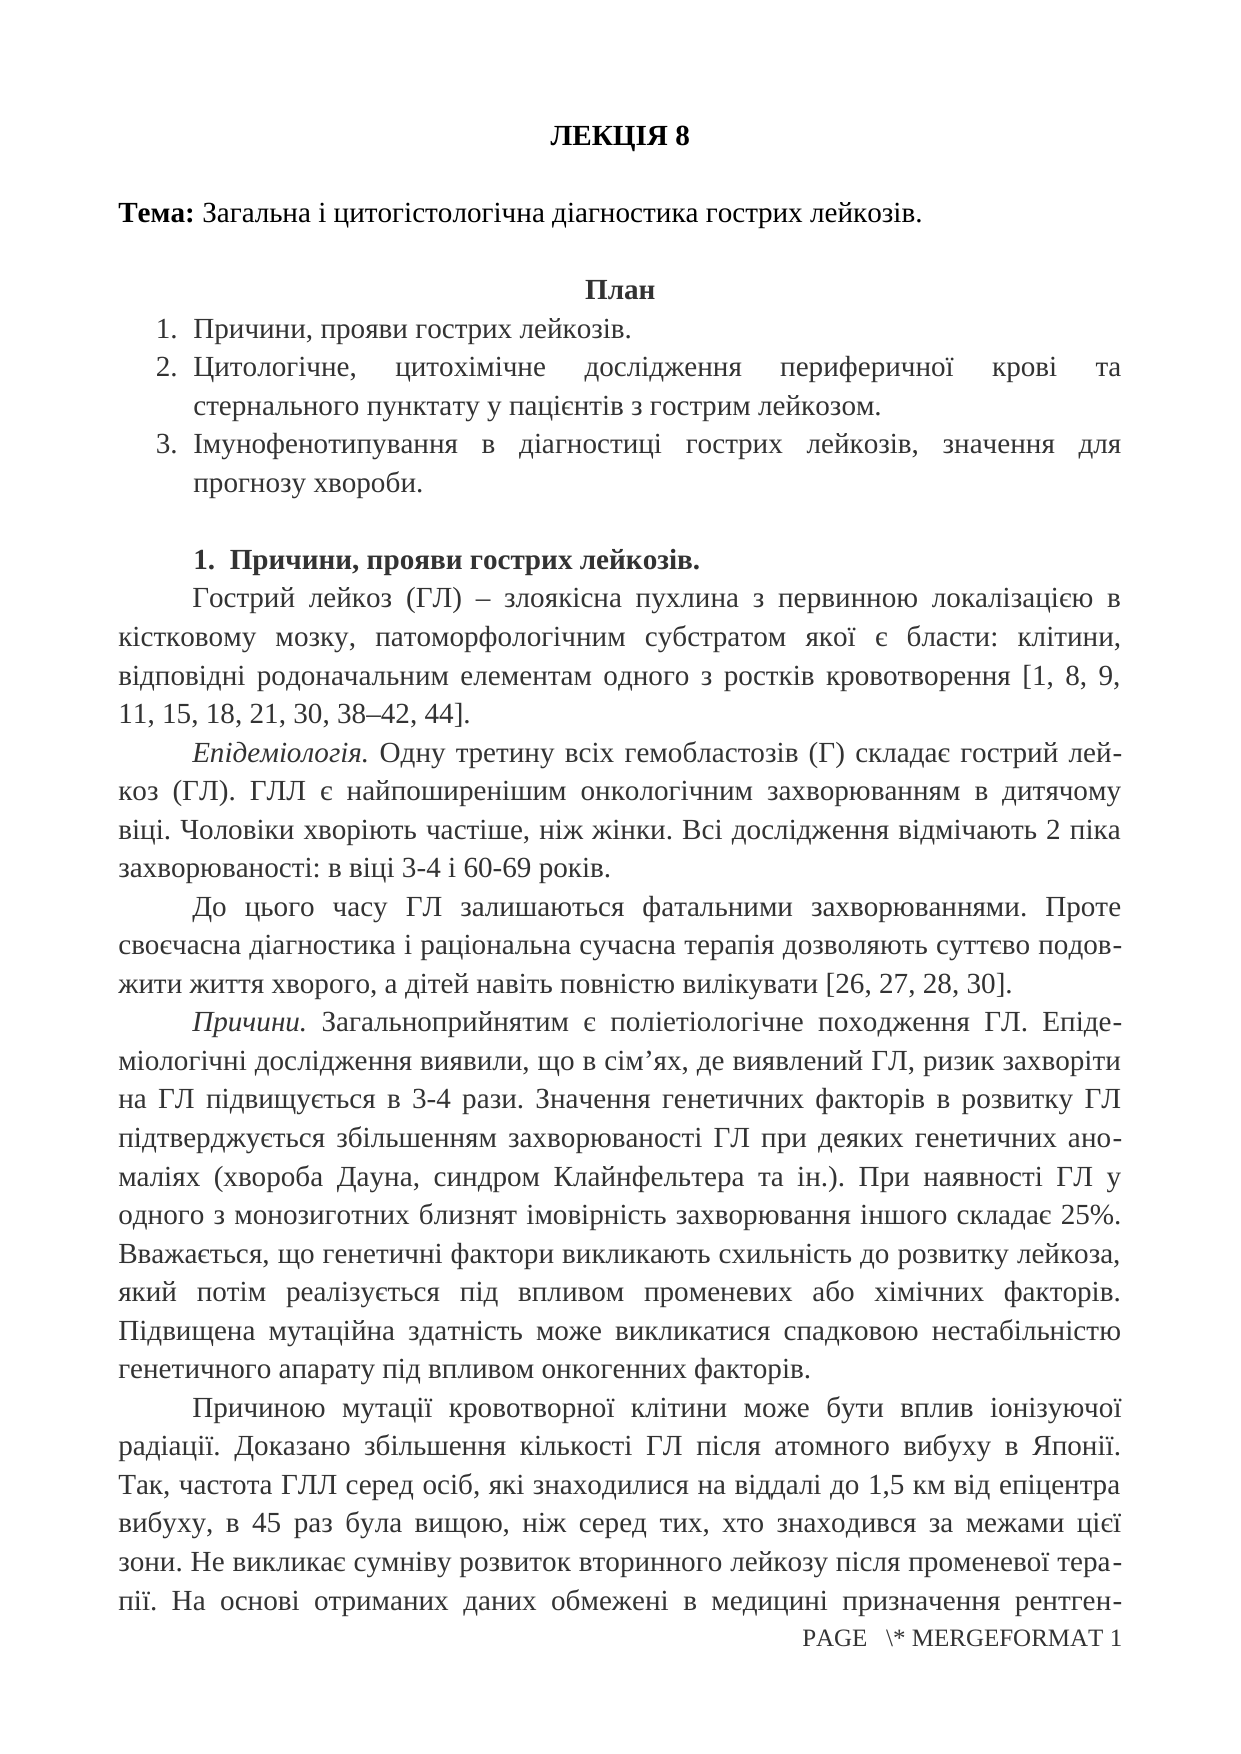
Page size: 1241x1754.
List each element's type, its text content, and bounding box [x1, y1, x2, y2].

text План [118, 272, 1122, 306]
text ЛЕКЦІЯ 8 [118, 118, 1122, 152]
text Гострий лейкоз (ГЛ) – злоякісна пухлина з первинною локалізацією в кістковому мозку, патоморфологічним субстратом якої є бласти: клітини, відповідні родоначальним елементам одного з ростків кровотворення [1, 8, 9, 11, 15, 18, 21, 30, 38–42, 44]. [118, 581, 1122, 730]
text До цього часу ГЛ залишаються фатальними захворюваннями. Проте своєчасна діагностика і раціональна сучасна терапія дозволяють суттєво подовжити життя хворого, а дітей навіть повністю вилікувати [26, 27, 28, 30]. [118, 889, 1122, 999]
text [118, 1390, 1122, 1616]
text Тема: Загальна і цитогістологічна діагностика гострих лейкозів. [118, 195, 1122, 229]
text Епідеміологія. Одну третину всіх гемобластозів (Г) складає гострий лейкоз (ГЛ). ГЛЛ є найпоширенішим онкологічним захворюванням в дитячому віці. Чоловіки хворіють частіше, ніж жінки. Всі дослідження відмічають 2 піка захворюваності: в віці 3-4 і 60-69 років. [118, 735, 1122, 884]
text Причини. Загальноприйнятим є поліетіологічне походження ГЛ. Епідеміологічні дослідження виявили, що в сім’ях, де виявлений ГЛ, ризик захворіти на ГЛ підвищується в 3-4 рази. Значення генетичних факторів в розвитку ГЛ підтверджується збільшенням захворюваності ГЛ при деяких генетичних аномаліях (хвороба Дауна, синдром Клайнфельтера та ін.). При наявності ГЛ у одного з монозиготних близнят імовірність захворювання іншого складає 25%. Вважається, що генетичні фактори викликають схильність до розвитку лейкоза, який потім реалізується під впливом променевих або хімічних факторів. Підвищена мутаційна здатність може викликатися спадковою нестабільністю генетичного апарату під впливом онкогенних факторів. [118, 1004, 1122, 1385]
list Причини, прояви гострих лейкозів. [156, 311, 1122, 344]
list Імунофенотипування в діагностиці гострих лейкозів, значення для прогнозу хвороби. [156, 426, 1122, 498]
list 1. Причини, прояви гострих лейкозів. [193, 542, 1122, 576]
list Цитологічне, цитохімічне дослідження периферичної крові та стернального пунктату у пацієнтів з гострим лейкозом. [156, 349, 1122, 421]
